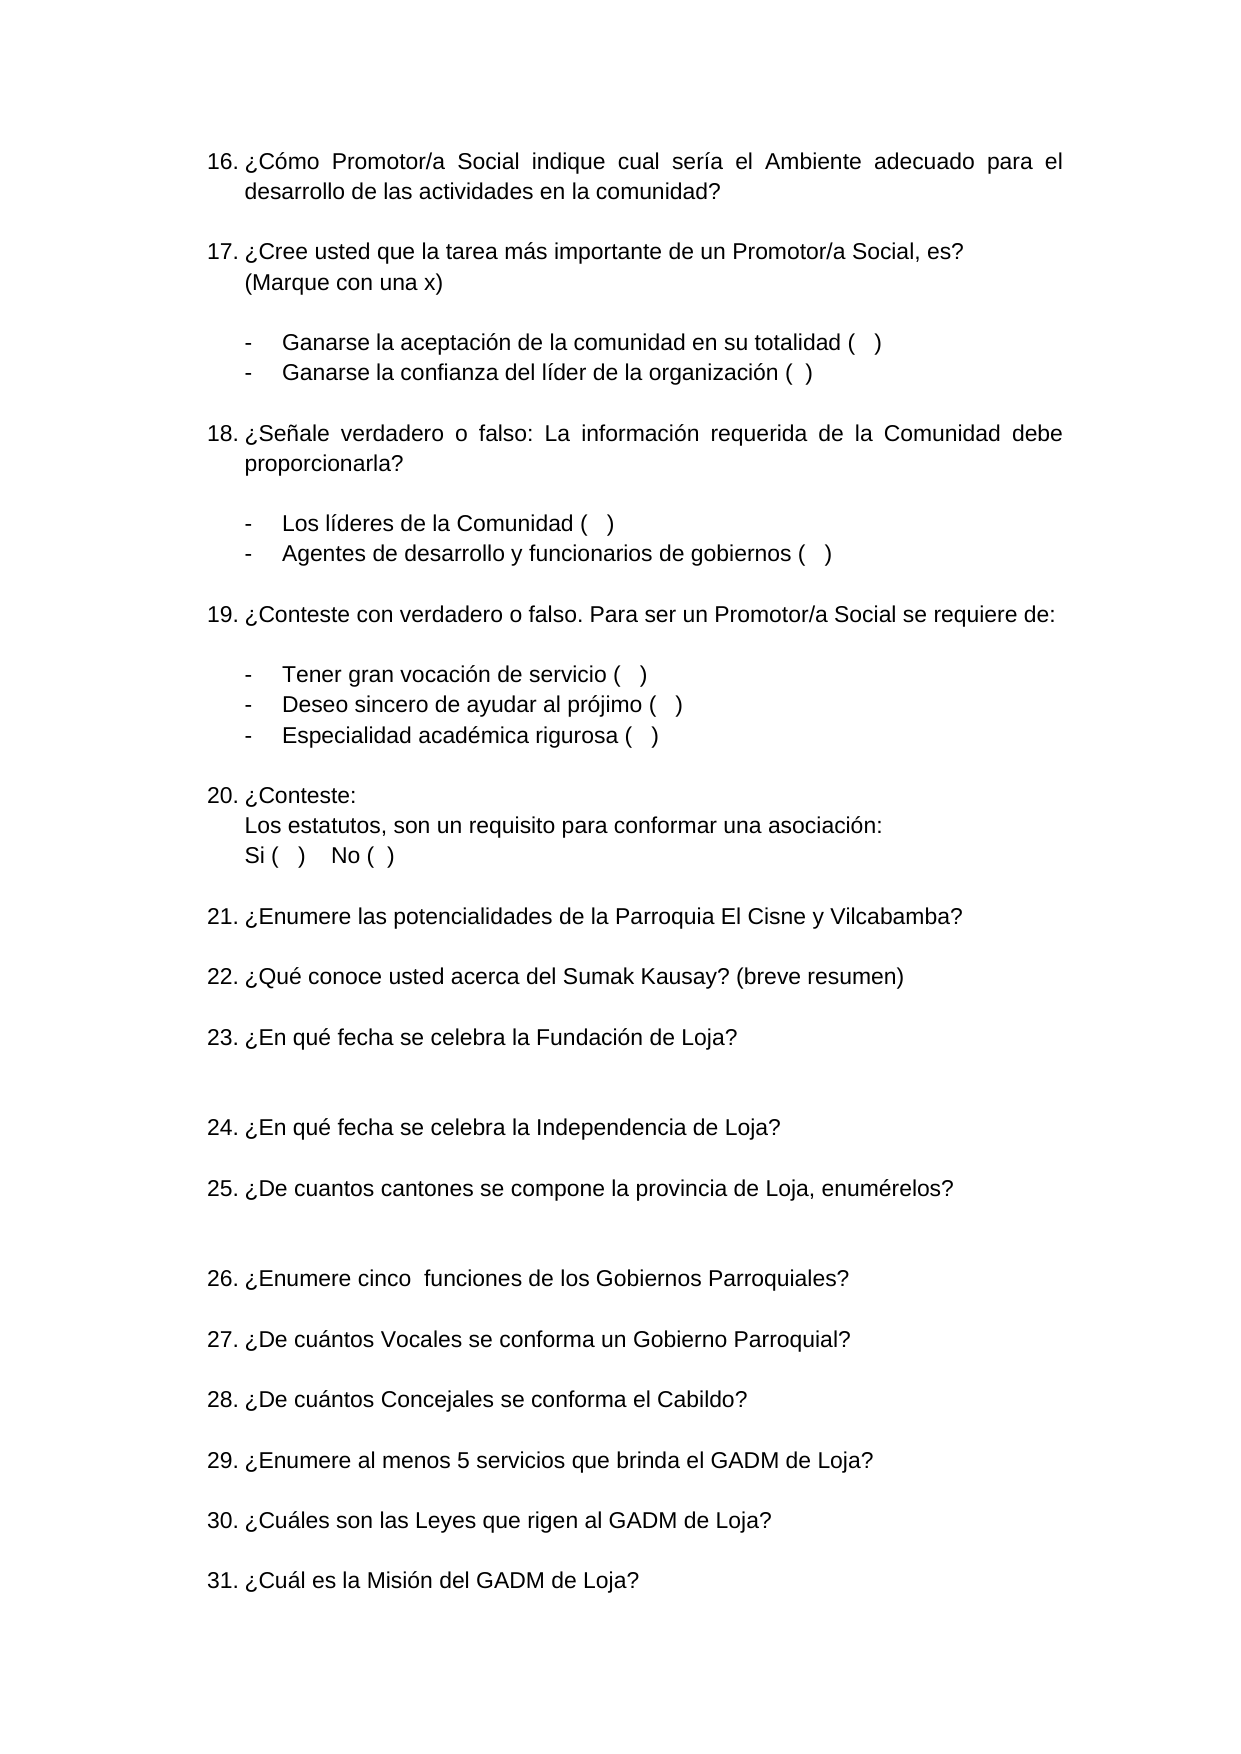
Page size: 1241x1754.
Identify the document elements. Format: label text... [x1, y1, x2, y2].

list ¿Cuál es la Misión del GADM de Loja? [207, 1567, 1063, 1594]
list Agentes de desarrollo y funcionarios de gobiernos ( ) [244, 540, 1063, 567]
list Deseo sincero de ayudar al prójimo ( ) [244, 691, 1063, 718]
list Especialidad académica rigurosa ( ) [244, 722, 1063, 748]
list ¿Cómo Promotor/a Social indique cual sería el Ambiente adecuado para el desarrollo de las actividades en la comunidad? [207, 148, 1063, 204]
list Ganarse la confianza del líder de la organización ( ) [244, 359, 1063, 385]
list ¿Qué conoce usted acerca del Sumak Kausay? (breve resumen) [207, 963, 1063, 989]
list ¿Señale verdadero o falso: La información requerida de la Comunidad debe proporcionarla? [207, 419, 1063, 476]
list ¿Cuáles son las Leyes que rigen al GADM de Loja? [207, 1507, 1063, 1533]
list Si ( ) No ( ) [244, 842, 1063, 869]
list (Marque con una x) [244, 268, 1063, 295]
list ¿De cuantos cantones se compone la provincia de Loja, enumérelos? [207, 1175, 1063, 1201]
list ¿De cuántos Concejales se conforma el Cabildo? [207, 1386, 1063, 1412]
list ¿Cree usted que la tarea más importante de un Promotor/a Social, es? [207, 238, 1063, 264]
list Los líderes de la Comunidad ( ) [244, 510, 1063, 536]
list ¿Enumere las potencialidades de la Parroquia El Cisne y Vilcabamba? [207, 903, 1063, 929]
list Tener gran vocación de servicio ( ) [244, 661, 1063, 687]
list ¿Enumere al menos 5 servicios que brinda el GADM de Loja? [207, 1447, 1063, 1473]
list Los estatutos, son un requisito para conformar una asociación: [244, 812, 1063, 838]
list ¿De cuántos Vocales se conforma un Gobierno Parroquial? [207, 1326, 1063, 1352]
list ¿En qué fecha se celebra la Independencia de Loja? [207, 1114, 1063, 1141]
list ¿Conteste con verdadero o falso. Para ser un Promotor/a Social se requiere de: [207, 601, 1063, 627]
list Ganarse la aceptación de la comunidad en su totalidad ( ) [244, 329, 1063, 355]
list ¿En qué fecha se celebra la Fundación de Loja? [207, 1024, 1063, 1050]
list ¿Conteste: [207, 782, 1063, 808]
list ¿Enumere cinco funciones de los Gobiernos Parroquiales? [207, 1265, 1063, 1292]
